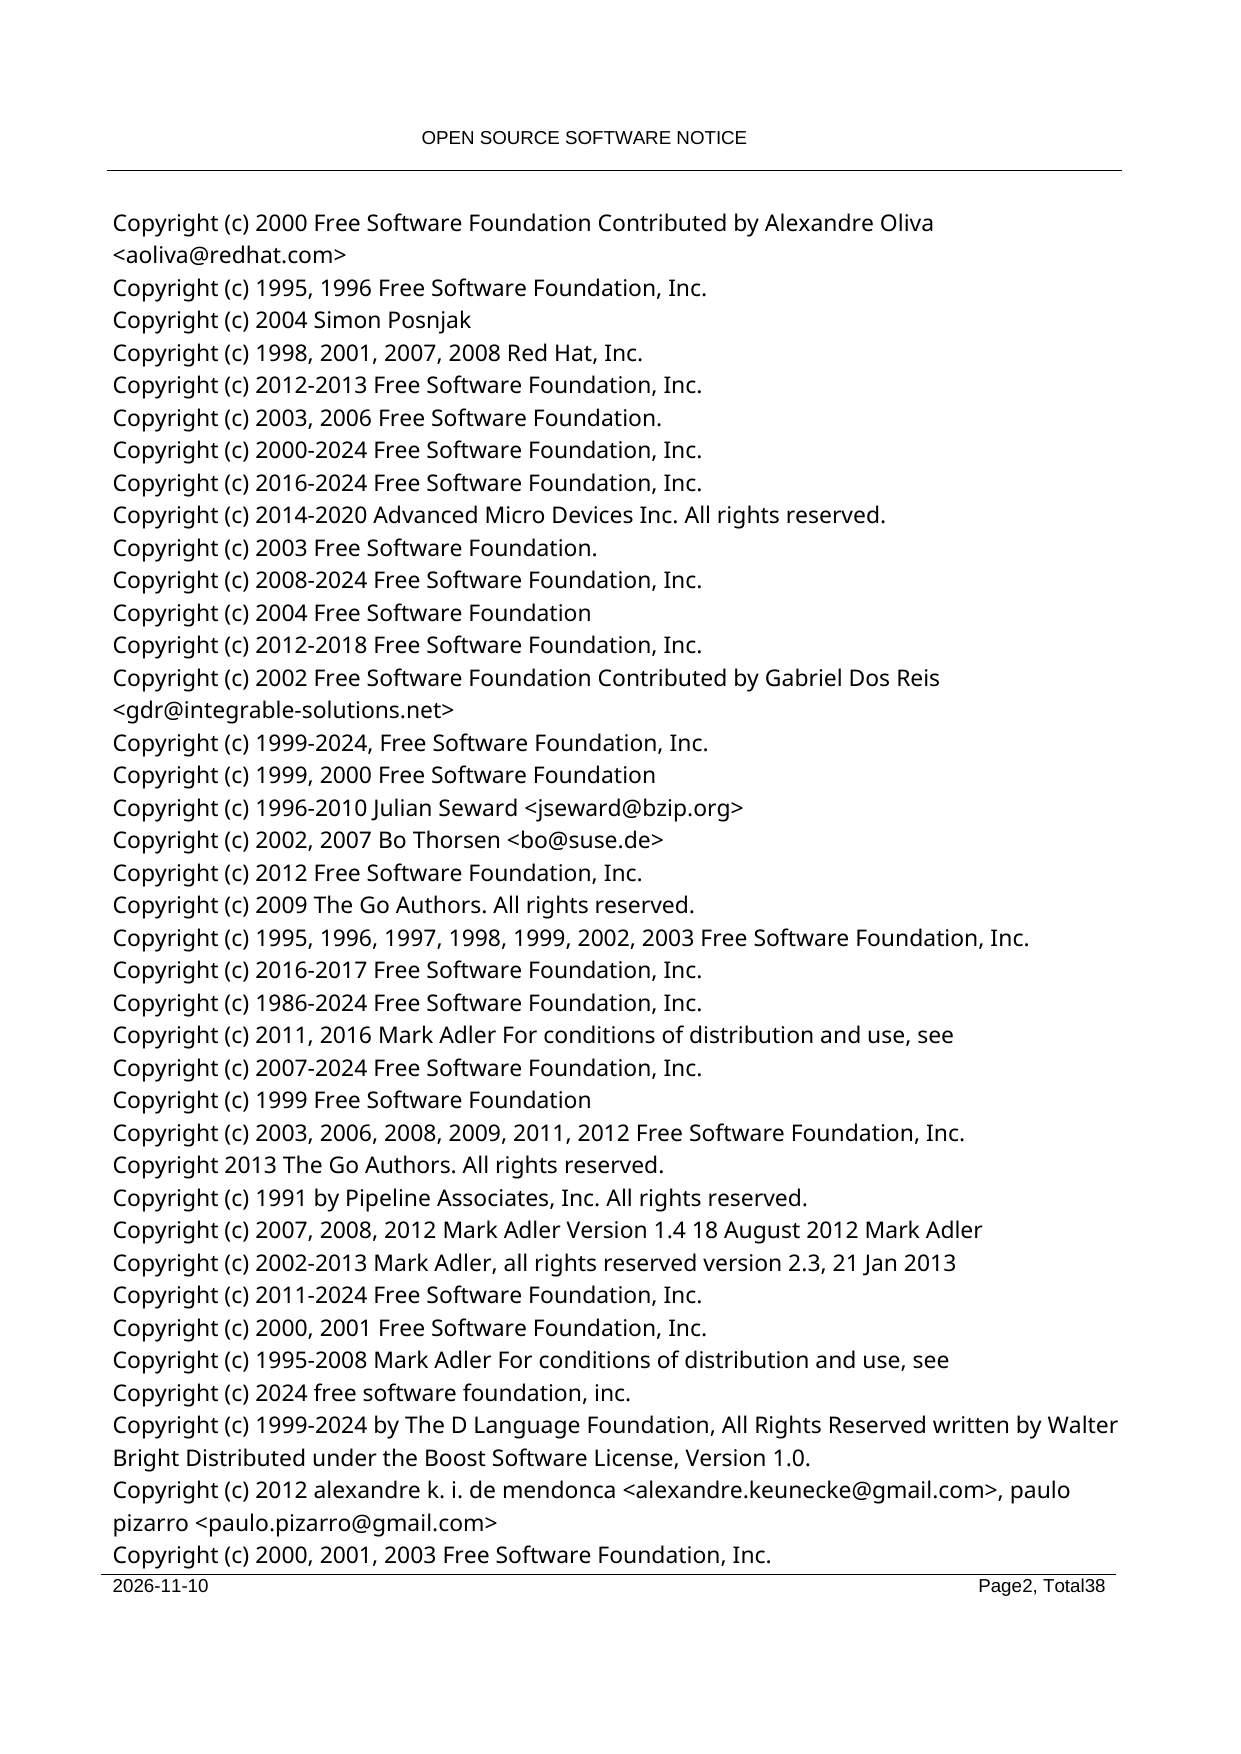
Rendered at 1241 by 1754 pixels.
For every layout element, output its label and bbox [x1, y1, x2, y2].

text [112, 206, 1128, 1571]
